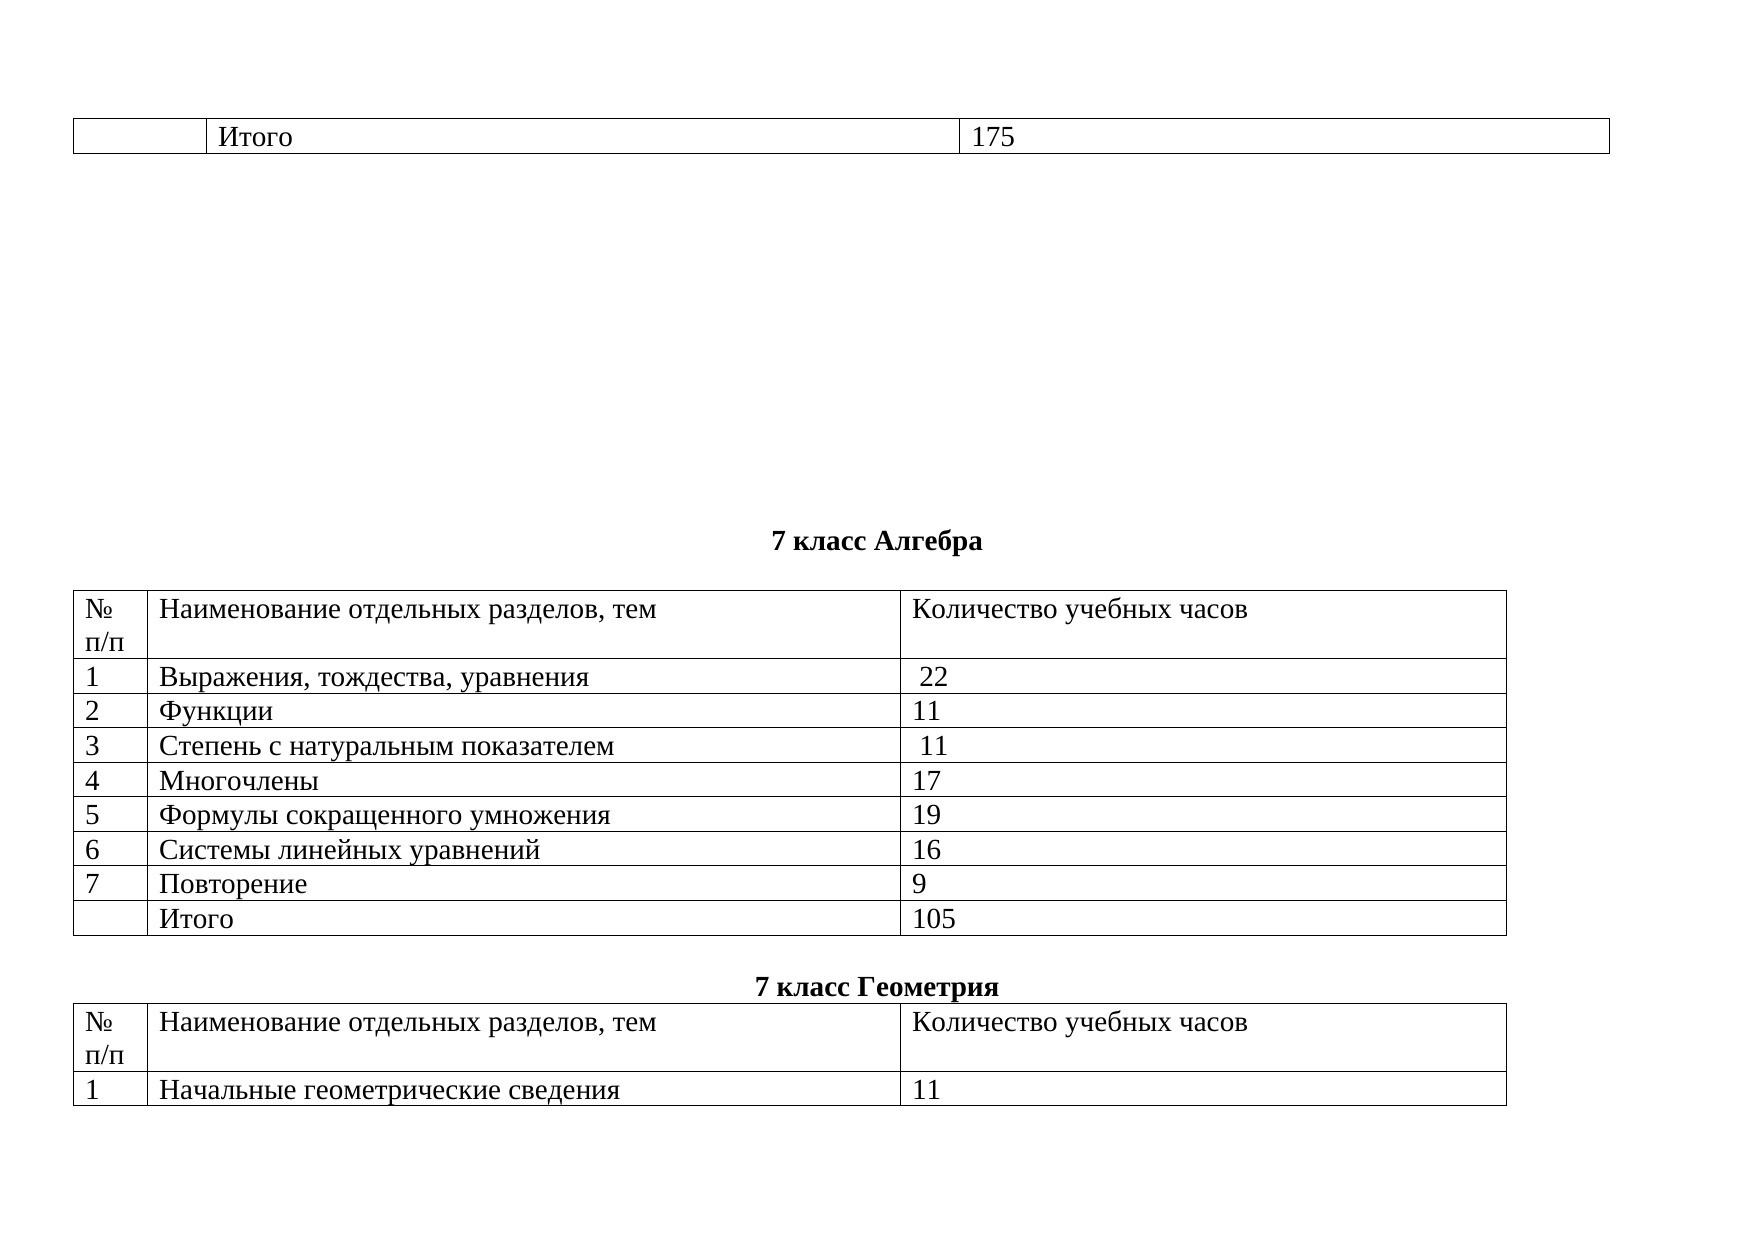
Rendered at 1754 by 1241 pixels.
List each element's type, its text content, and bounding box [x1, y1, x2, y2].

table_cell 16 [901, 832, 1506, 865]
table_cell Системы линейных уравнений [148, 832, 900, 865]
table_cell Повторение [148, 866, 900, 900]
table_cell 11 [901, 728, 1506, 762]
table_cell 7 [74, 866, 147, 900]
table_cell 17 [901, 763, 1506, 796]
table_cell Формулы сокращенного умножения [148, 797, 900, 831]
text 7 класс Геометрия [118, 969, 1636, 1003]
table_cell 3 [74, 728, 147, 762]
table_cell Выражения, тождества, уравнения [148, 659, 900, 692]
table_cell 2 [74, 694, 147, 727]
table_cell 5 [74, 797, 147, 831]
table_cell 105 [901, 901, 1506, 934]
table_cell 6 [74, 832, 147, 865]
table_cell [74, 901, 147, 934]
table_cell 1 [74, 659, 147, 692]
table_header Наименование отдельных разделов, тем [148, 1004, 900, 1071]
text 7 класс Алгебра [118, 523, 1636, 556]
table_cell 175 [960, 119, 1609, 153]
table_cell Многочлены [148, 763, 900, 796]
table_cell 4 [74, 763, 147, 796]
table_cell [74, 119, 206, 153]
table_header Наименование отдельных разделов, тем [148, 591, 900, 658]
table_header № п/п [74, 591, 147, 658]
table_cell Функции [148, 694, 900, 727]
table_cell 11 [901, 694, 1506, 727]
table_cell Степень с натуральным показателем [148, 728, 900, 762]
table_cell 9 [901, 866, 1506, 900]
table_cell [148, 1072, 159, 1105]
table_cell Итого [207, 119, 959, 153]
table_header № п/п [74, 1004, 147, 1071]
table_cell Итого [148, 901, 900, 934]
table_header Количество учебных часов [901, 591, 1506, 658]
table_cell 22 [901, 659, 1506, 692]
table_cell 19 [901, 797, 1506, 831]
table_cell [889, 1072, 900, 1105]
table_header Количество учебных часов [901, 1004, 1506, 1071]
